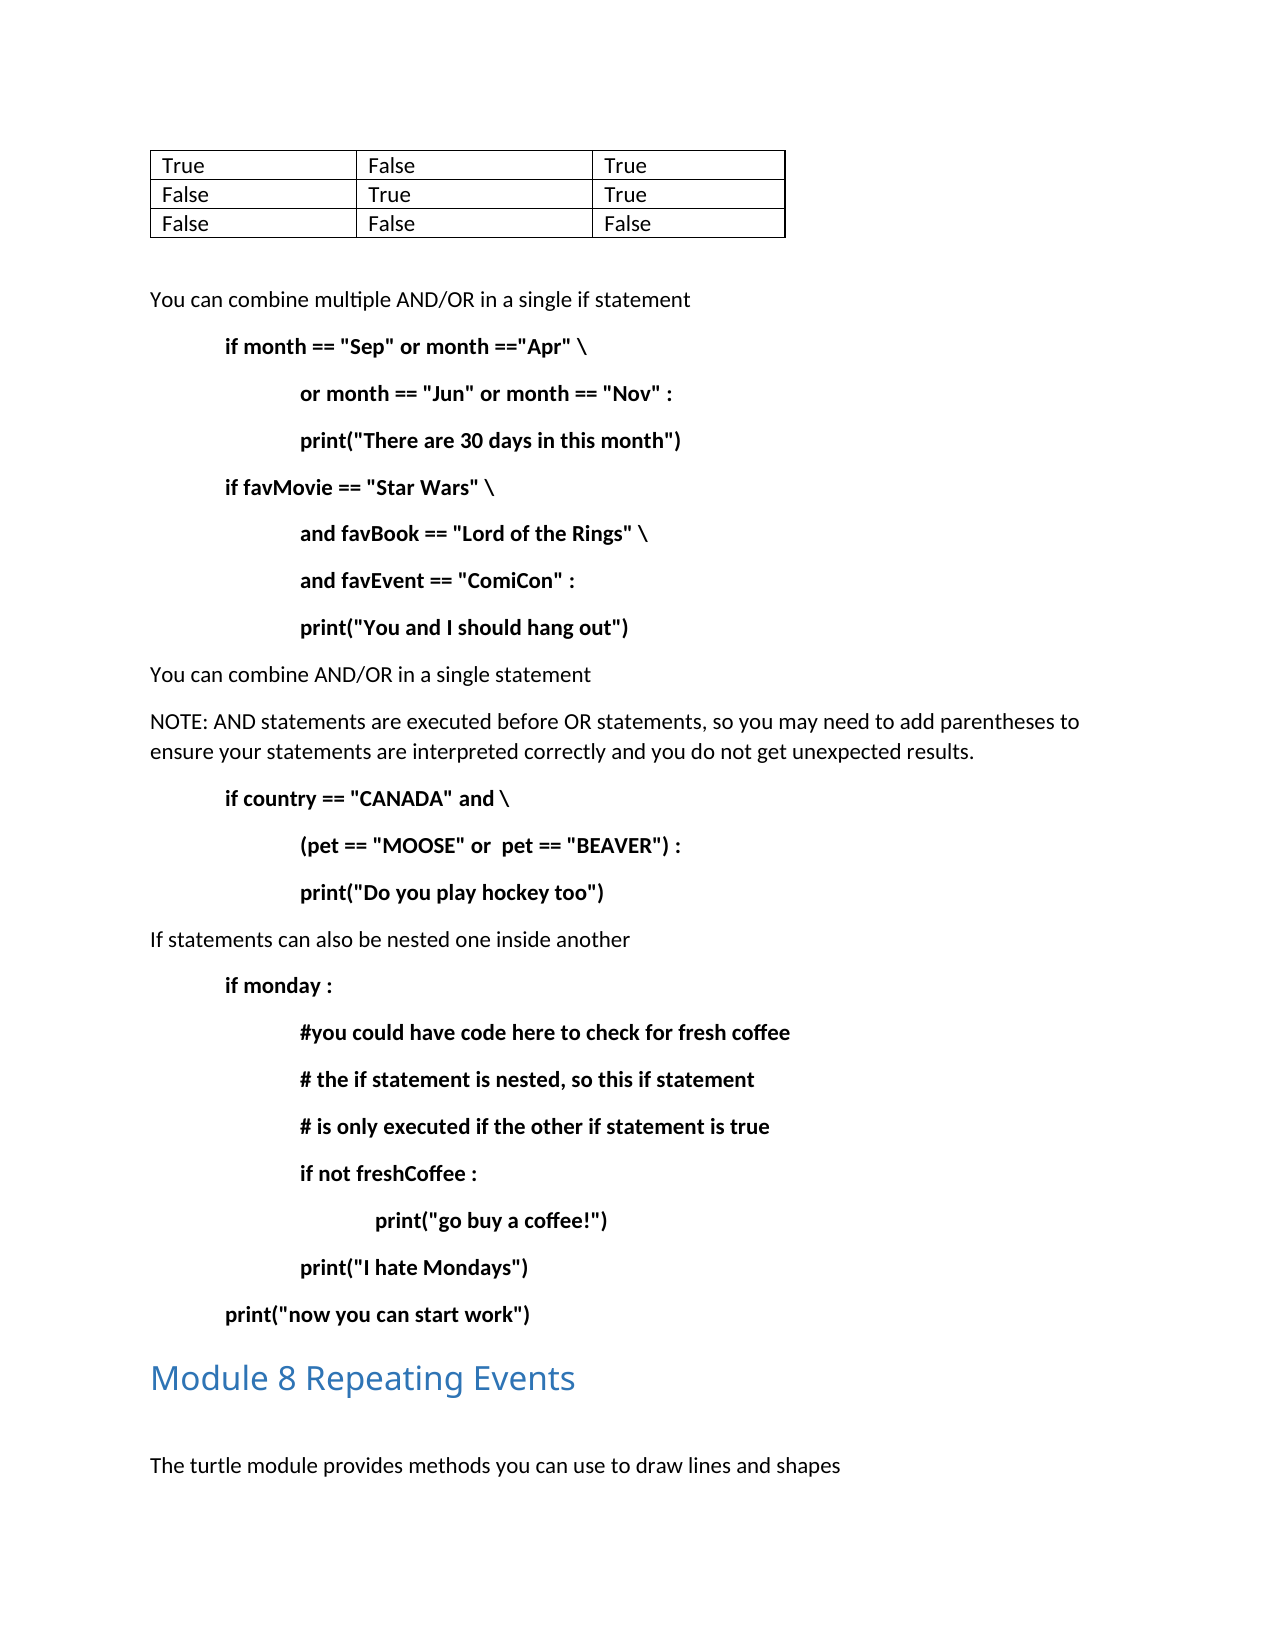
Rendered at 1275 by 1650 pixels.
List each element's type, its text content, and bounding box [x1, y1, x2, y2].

table_cell False [357, 209, 592, 237]
table_cell True [593, 151, 784, 179]
text You can combine AND/OR in a single statement [150, 660, 1125, 688]
text if month == "Sep" or month =="Apr" \ [225, 332, 1125, 360]
text If statements can also be nested one inside another [150, 925, 1125, 953]
text NOTE: AND statements are executed before OR statements, so you may need to add parentheses to ensure your statements are interpreted correctly and you do not get unexpected results. [150, 707, 1125, 765]
table_cell False [357, 151, 592, 179]
table_cell False [151, 180, 356, 208]
table_cell False [593, 209, 784, 237]
text print("There are 30 days in this month") [225, 426, 1125, 454]
text if not freshCoffee : [225, 1159, 1125, 1187]
text # is only executed if the other if statement is true [225, 1112, 1125, 1140]
text # the if statement is nested, so this if statement [225, 1065, 1125, 1093]
text print("I hate Mondays") [225, 1253, 1125, 1281]
text print("You and I should hang out") [225, 613, 1125, 641]
table_cell True [593, 180, 784, 208]
table_cell True [151, 151, 356, 179]
text print("now you can start work") [225, 1300, 1125, 1328]
text if country == "CANADA" and \ [225, 784, 1125, 812]
text (pet == "MOOSE" or pet == "BEAVER") : [225, 831, 1125, 859]
text You can combine multiple AND/OR in a single if statement [150, 285, 1125, 313]
text The turtle module provides methods you can use to draw lines and shapes [150, 1451, 1125, 1479]
text and favEvent == "ComiCon" : [225, 566, 1125, 594]
text or month == "Jun" or month == "Nov" : [225, 379, 1125, 407]
text if favMovie == "Star Wars" \ [225, 473, 1125, 501]
text print("Do you play hockey too") [225, 878, 1125, 906]
text and favBook == "Lord of the Rings" \ [225, 519, 1125, 547]
text if monday : [225, 972, 1125, 999]
text #you could have code here to check for fresh coffee [225, 1018, 1125, 1046]
subtitle Module 8 Repeating Events [150, 1355, 1125, 1400]
text print("go buy a coffee!") [225, 1206, 1125, 1234]
table_cell True [357, 180, 592, 208]
table_cell False [151, 209, 356, 237]
